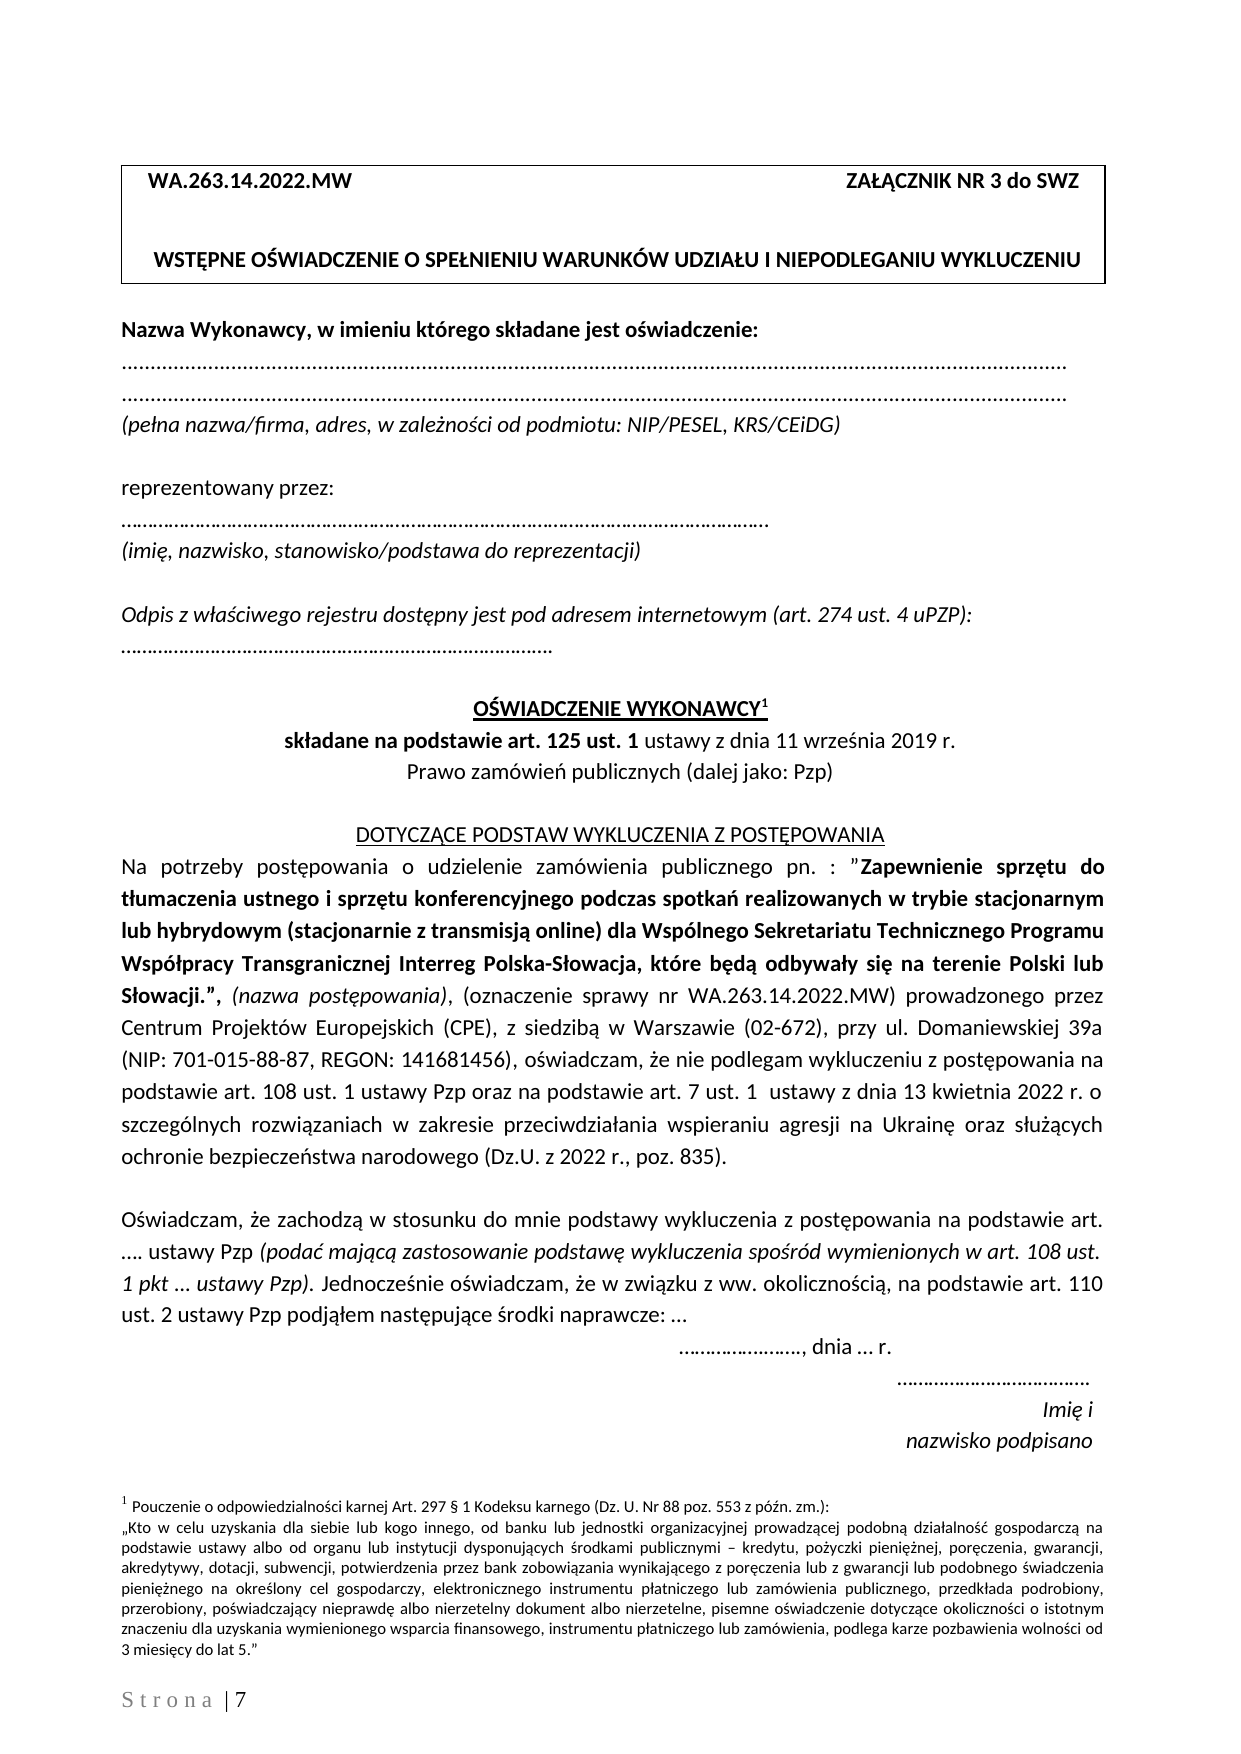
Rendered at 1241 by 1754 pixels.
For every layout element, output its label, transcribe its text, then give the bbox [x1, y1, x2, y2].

subtitle Nazwa Wykonawcy, w imieniu którego składane jest oświadczenie: [121, 316, 1105, 344]
text Na potrzeby postępowania o udzielenie zamówienia publicznego pn. : ”Zapewnienie sprzętu do tłumaczenia ustnego i sprzętu konferencyjnego podczas spotkań realizowanych w trybie stacjonarnym lub hybrydowym (stacjonarnie z transmisją online) dla Wspólnego Sekretariatu Technicznego Programu Współpracy Transgranicznej Interreg Polska-Słowacja, które będą odbywały się na terenie Polski lub Słowacji.”, (nazwa postępowania), (oznaczenie sprawy nr WA.263.14.2022.MW) prowadzonego przez Centrum Projektów Europejskich (CPE), z siedzibą w Warszawie (02-672), przy ul. Domaniewskiej 39a (NIP: 701-015-88-87, REGON: 141681456), oświadczam, że nie podlegam wykluczeniu z postępowania na podstawie art. 108 ust. 1 ustawy Pzp oraz na podstawie art. 7 ust. 1 ustawy z dnia 13 kwietnia 2022 r. o szczególnych rozwiązaniach w zakresie przeciwdziałania wspieraniu agresji na Ukrainę oraz służących ochronie bezpieczeństwa narodowego (Dz.U. z 2022 r., poz. 835). [121, 852, 1105, 1170]
text Prawo zamówień publicznych (dalej jako: Pzp) [199, 757, 1041, 786]
text …………….……., dnia … r. [679, 1332, 1105, 1360]
text (pełna nazwa/firma, adres, w zależności od podmiotu: NIP/PESEL, KRS/CEiDG) [121, 410, 1105, 438]
table_header WA.263.14.2022.MW ZAŁĄCZNIK NR 3 do SWZ [122, 166, 1104, 245]
text Odpis z właściwego rejestru dostępny jest pod adresem internetowym (art. 274 ust. 4 uPZP): [121, 600, 1105, 628]
text DOTYCZĄCE PODSTAW WYKLUCZENIA Z POSTĘPOWANIA [199, 821, 1041, 849]
text Oświadczam, że zachodzą w stosunku do mnie podstawy wykluczenia z postępowania na podstawie art. …. ustawy Pzp (podać mającą zastosowanie podstawę wykluczenia spośród wymienionych w art. 108 ust. 1 pkt … ustawy Pzp). Jednocześnie oświadczam, że w związku z ww. okolicznością, na podstawie art. 110 ust. 2 ustawy Pzp podjąłem następujące środki naprawcze: … [121, 1206, 1105, 1328]
table_cell WSTĘPNE OŚWIADCZENIE O SPEŁNIENIU WARUNKÓW UDZIAŁU I NIEPODLEGANIU WYKLUCZENIU [122, 245, 1104, 282]
text …………………………………………………………………………………………………………… [121, 505, 1105, 533]
text reprezentowany przez: [121, 473, 1105, 501]
text .................................................................................................................................................................... [121, 379, 1105, 407]
text OŚWIADCZENIE WYKONAWCY [199, 694, 1041, 722]
text składane na podstawie art. 125 ust. 1 ustawy z dnia 11 września 2019 r. [199, 726, 1041, 754]
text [863, 1395, 1093, 1454]
text ………………………………. [121, 1363, 1093, 1391]
text .................................................................................................................................................................... [121, 347, 1105, 375]
text ………………………………………………………………………. [121, 631, 1105, 659]
text (imię, nazwisko, stanowisko/podstawa do reprezentacji) [121, 537, 1105, 564]
